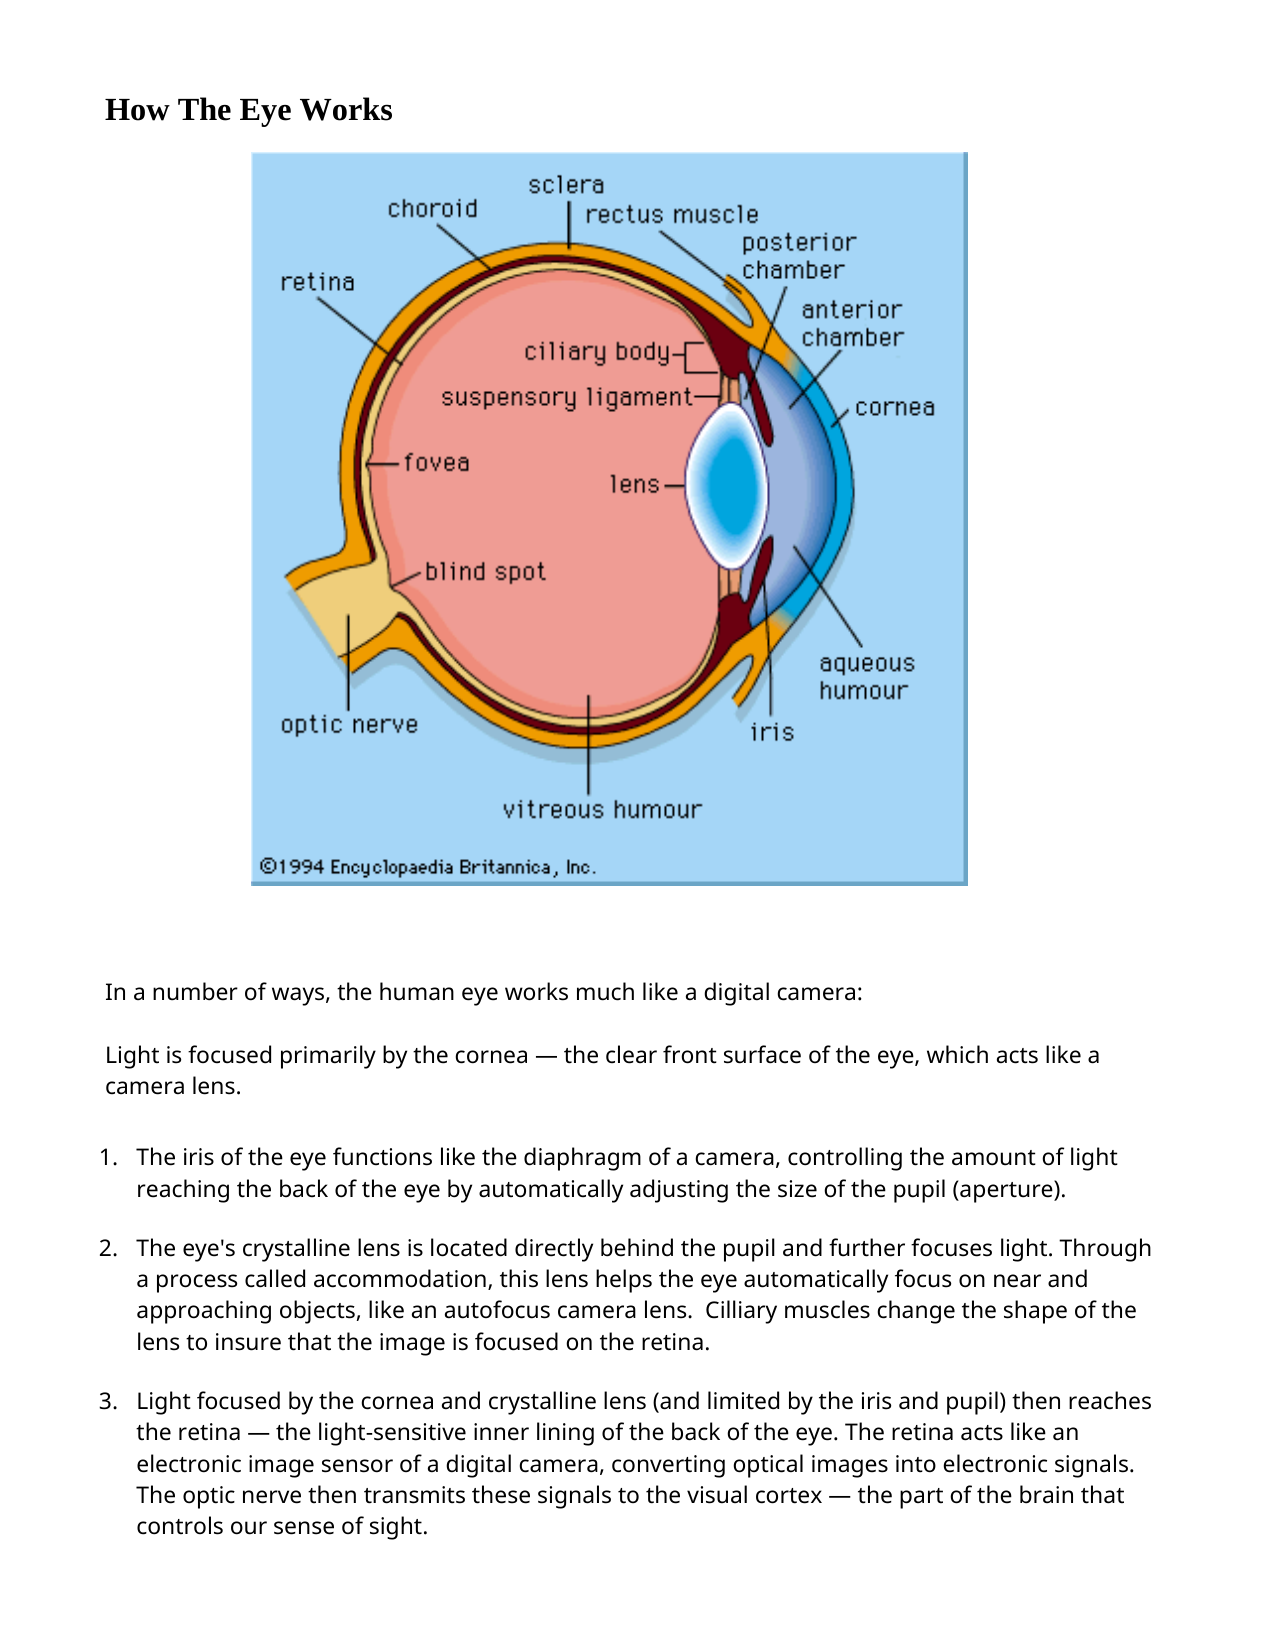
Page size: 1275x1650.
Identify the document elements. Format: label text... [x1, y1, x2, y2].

list Light focused by the cornea and crystalline lens (and limited by the iris and pupil) then reaches the retina — the light-sensitive inner lining of the back of the eye. The retina acts like an electronic image sensor of a digital camera, converting optical images into electronic signals. The optic nerve then transmits these signals to the visual cortex — the part of the brain that controls our sense of sight. [99, 1385, 1170, 1541]
text How The Eye Works [105, 90, 1170, 127]
list The iris of the eye functions like the diaphragm of a camera, controlling the amount of light reaching the back of the eye by automatically adjusting the size of the pupil (aperture). [99, 1141, 1170, 1204]
picture [251, 152, 968, 886]
list The eye's crystalline lens is located directly behind the pupil and further focuses light. Through a process called accommodation, this lens helps the eye automatically focus on near and approaching objects, like an autofocus camera lens. Cilliary muscles change the shape of the lens to insure that the image is focused on the retina. [99, 1232, 1170, 1357]
text In a number of ways, the human eye works much like a digital camera: Light is focused primarily by the cornea — the clear front surface of the eye, which acts like a camera lens. [105, 976, 1170, 1101]
